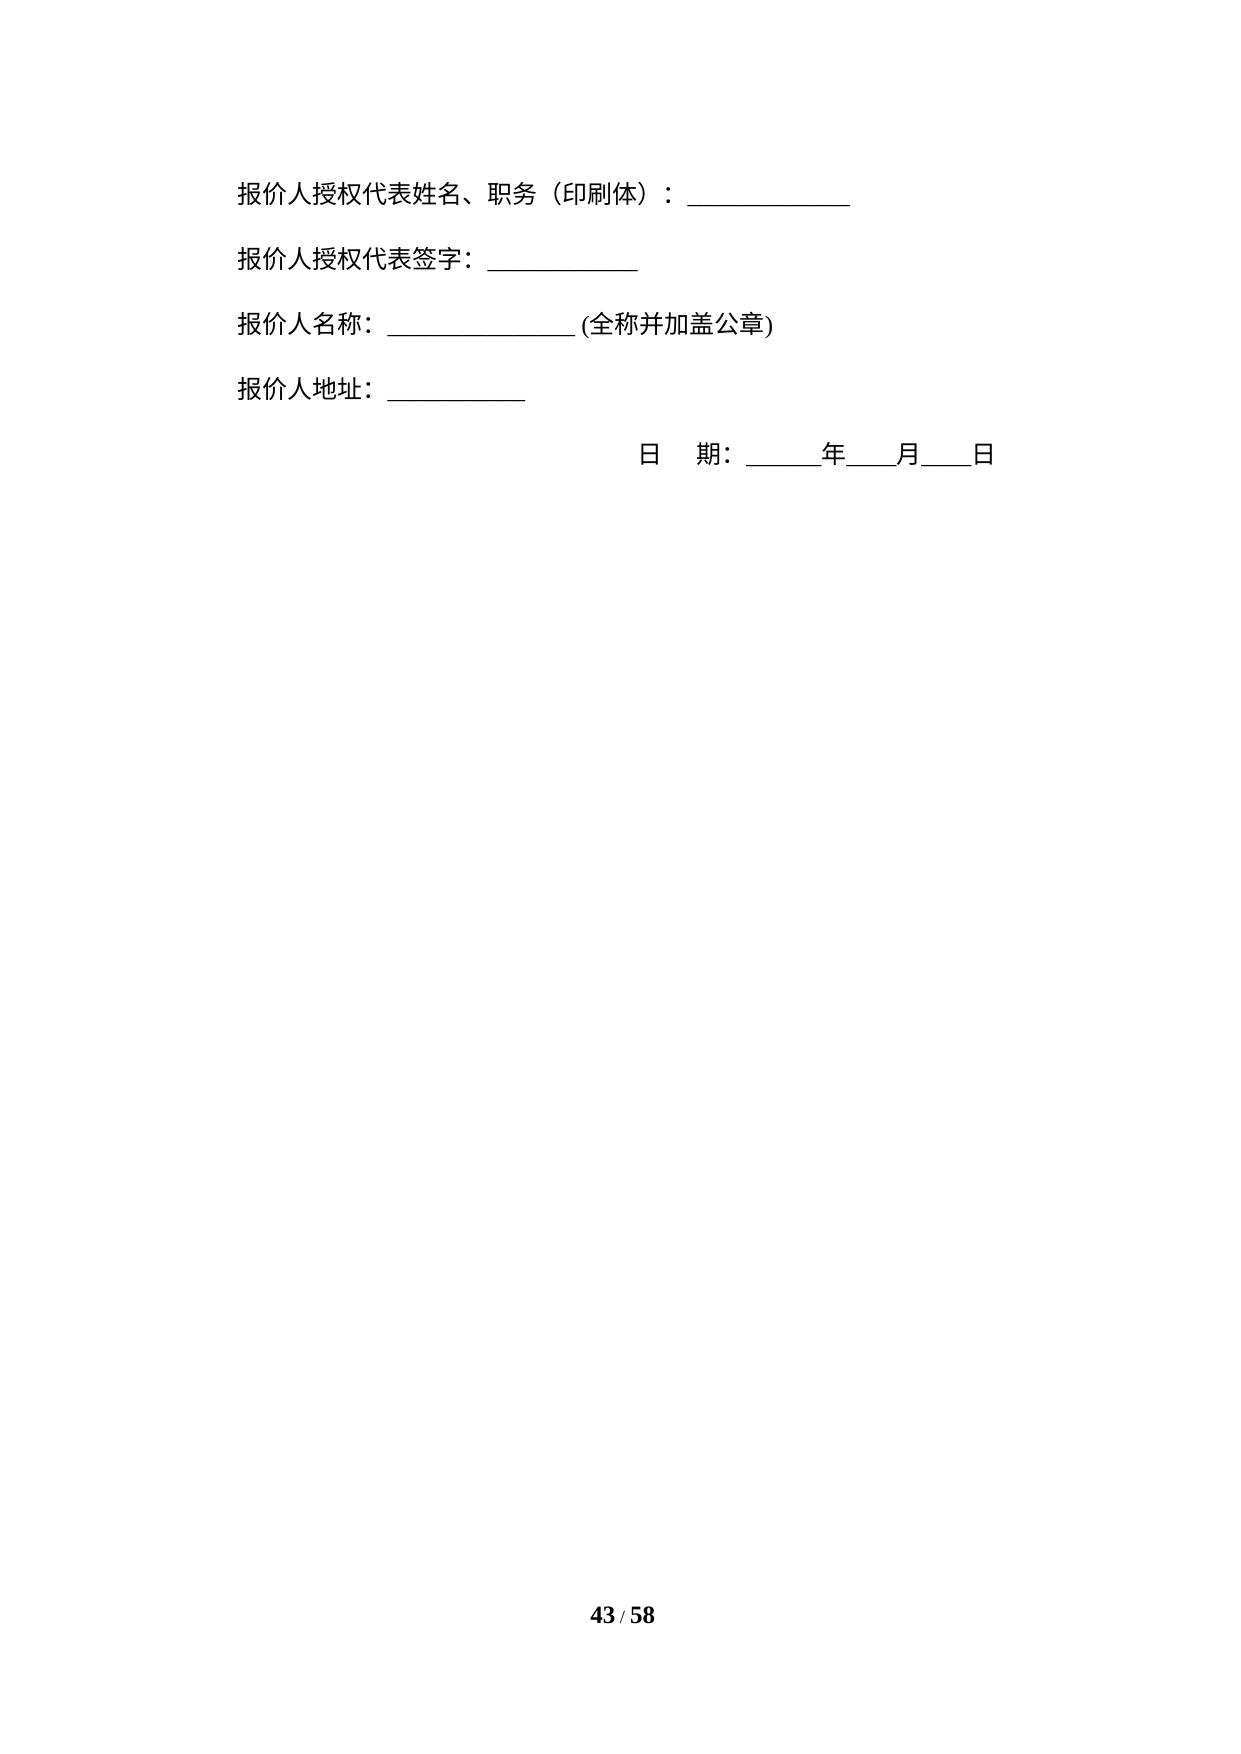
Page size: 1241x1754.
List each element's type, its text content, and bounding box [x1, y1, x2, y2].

text 日 期：______年____月____日 [187, 420, 1053, 485]
text 报价人授权代表签字：____________ [187, 225, 1053, 290]
text 报价人名称：_______________ (全称并加盖公章) [187, 290, 1053, 355]
text 报价人授权代表姓名、职务（印刷体）：_____________ [187, 160, 1053, 225]
text 报价人地址：___________ [187, 355, 1053, 420]
